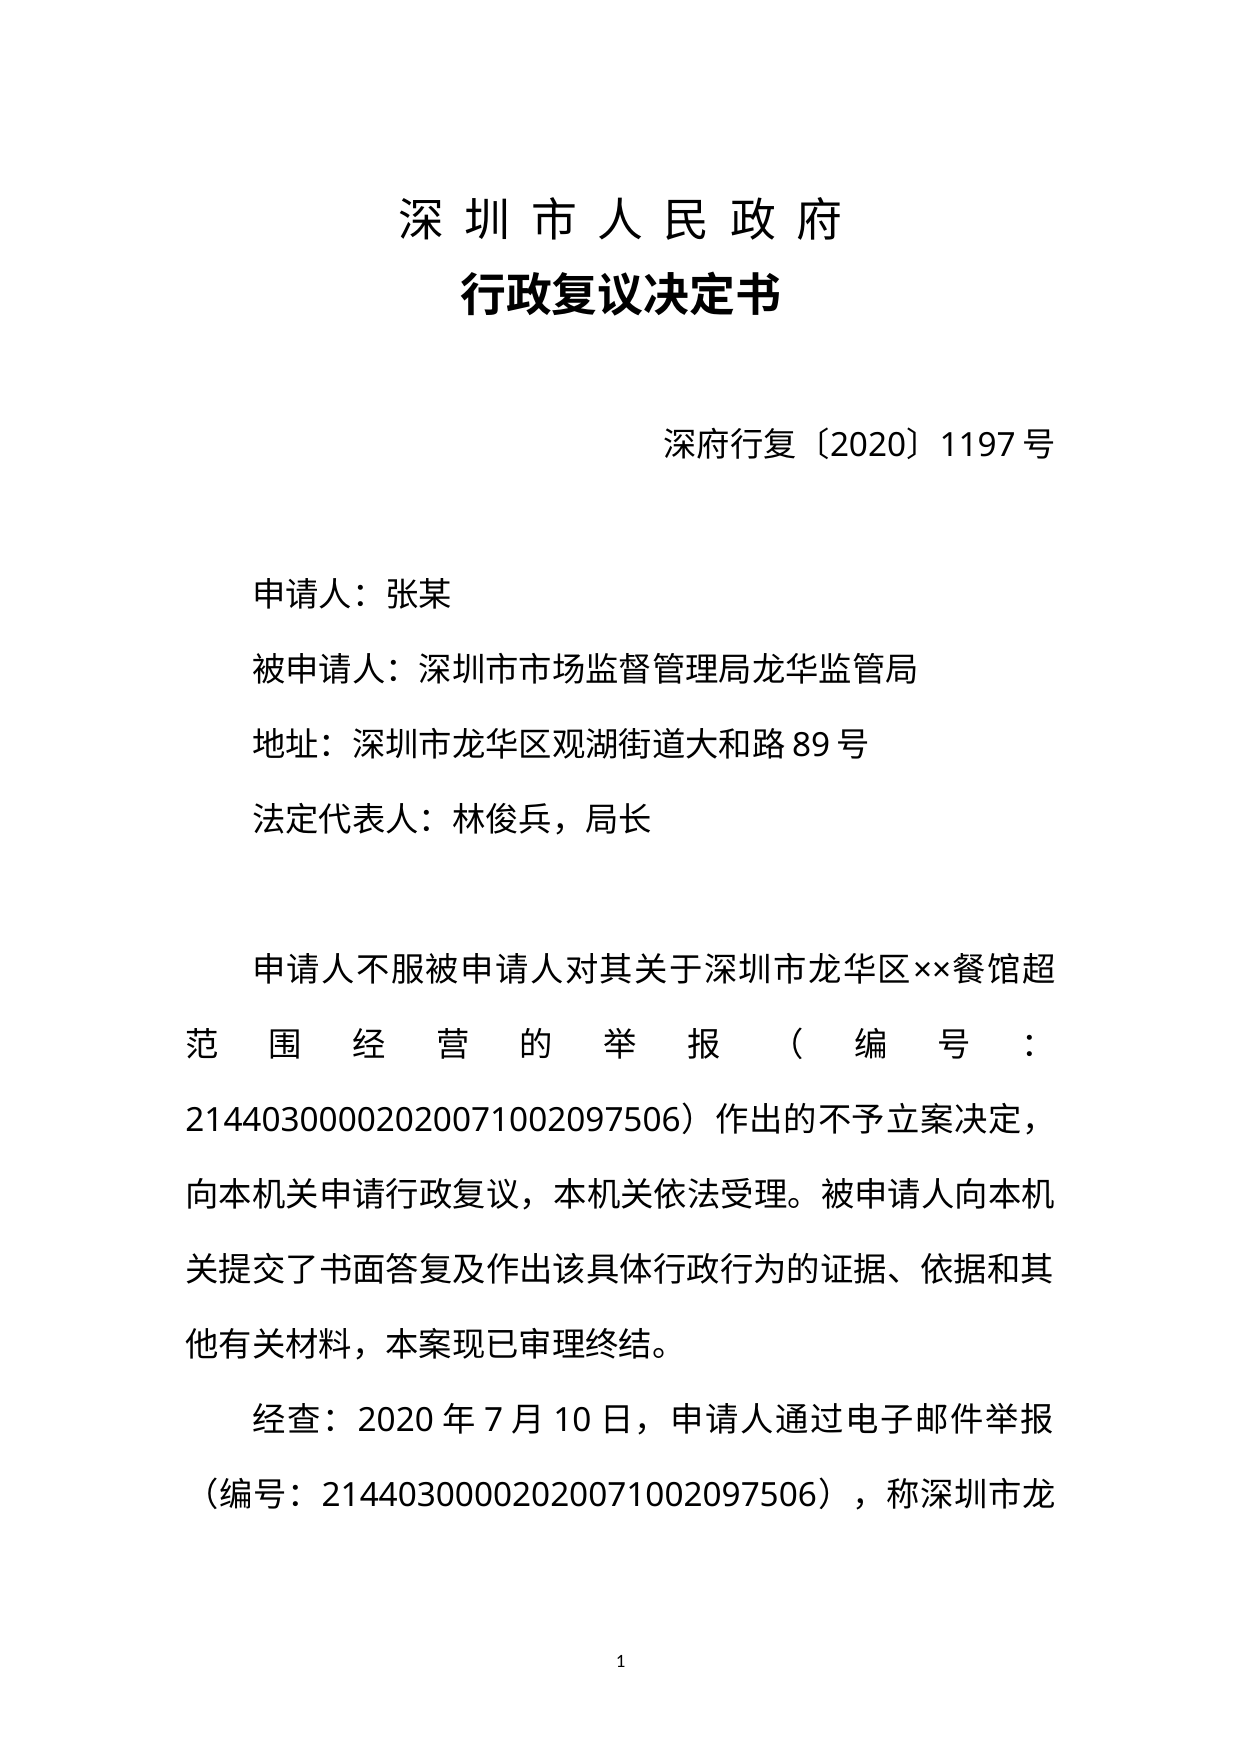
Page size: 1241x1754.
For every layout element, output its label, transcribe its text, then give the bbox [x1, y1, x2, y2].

text 法定代表人：林俊兵，局长 [185, 779, 1055, 854]
text 深府行复〔2020〕1197号 [185, 404, 1055, 479]
text 地址：深圳市龙华区观湖街道大和路89号 [185, 704, 1055, 779]
text 深 圳 市 人 民 政 府 [185, 179, 1055, 254]
text 行政复议决定书 [185, 254, 1055, 329]
text 申请人不服被申请人对其关于深圳市龙华区××餐馆超范围经营的举报（编号：21440300002020071002097506）作出的不予立案决定，向本机关申请行政复议，本机关依法受理。被申请人向本机关提交了书面答复及作出该具体行政行为的证据、依据和其他有关材料，本案现已审理终结。 [185, 929, 1055, 1379]
text 被申请人：深圳市市场监督管理局龙华监管局 [185, 629, 1055, 704]
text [185, 1379, 1055, 1529]
text 申请人：张某 [185, 554, 1055, 629]
